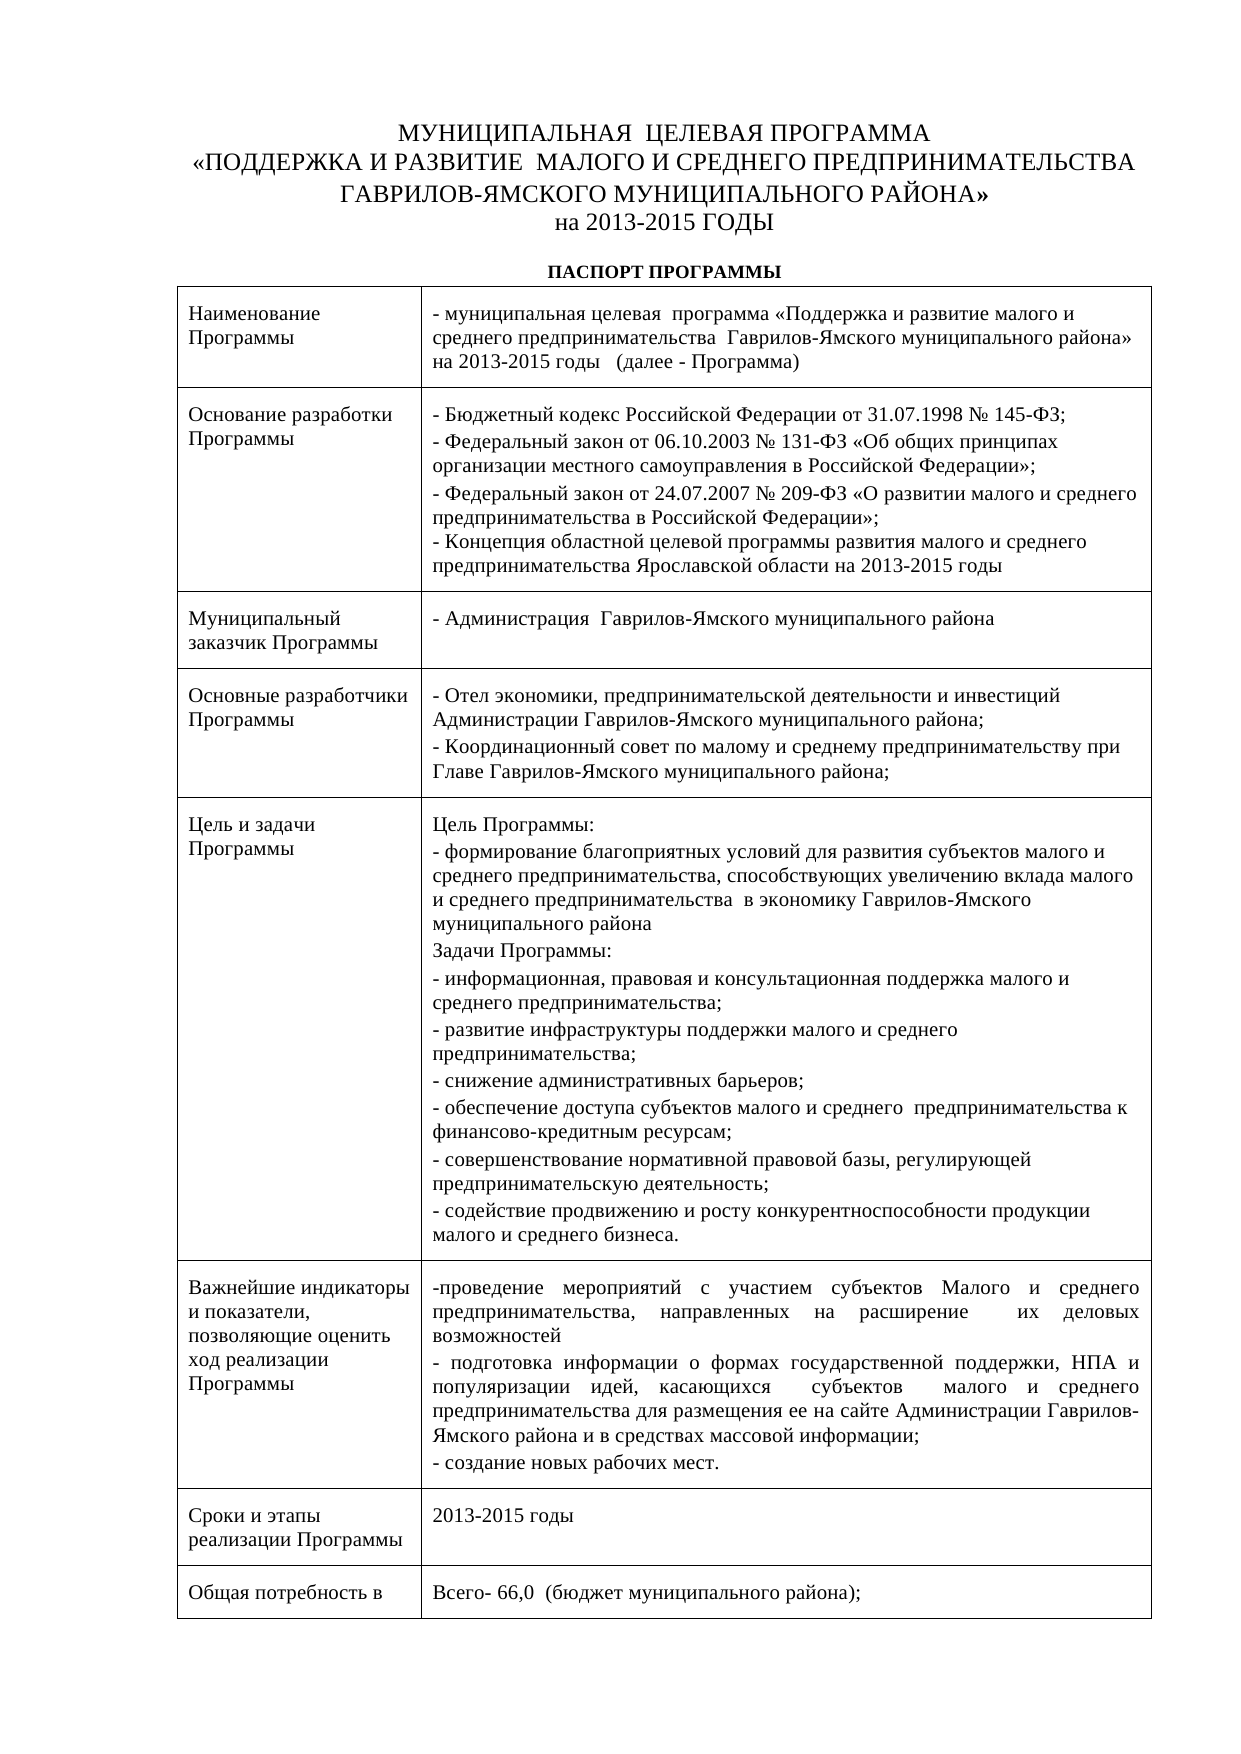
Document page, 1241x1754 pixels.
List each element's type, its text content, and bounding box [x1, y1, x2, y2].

text ГАВРИЛОВ-ЯМСКОГО МУНИЦИПАЛЬНОГО РАЙОНА» на 2013-2015 ГОДЫ [177, 179, 1152, 236]
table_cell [178, 1566, 421, 1618]
table_cell - Бюджетный кодекс Российской Федерации от 31.07.1998 № 145-ФЗ; - Федеральный закон от 06.10.2003 № 131-ФЗ «Об общих принципах организации местного самоуправления в Российской Федерации»; - Федеральный закон от 24.07.2007 № 209-ФЗ «О развитии малого и среднего предпринимательства в Российской Федерации»; - Концепция областной целевой программы развития малого и среднего предпринимательства Ярославской области на 2013-2015 годы [422, 388, 1151, 591]
table_cell Важнейшие индикаторы и показатели, позволяющие оценить ход реализации Программы [178, 1261, 421, 1488]
table_cell Основные разработчики Программы [178, 669, 421, 797]
table_cell Цель и задачи Программы [178, 798, 421, 1260]
table_cell -проведение мероприятий с участием субъектов Малого и среднего предпринимательства, направленных на расширение их деловых возможностей - подготовка информации о формах государственной поддержки, НПА и популяризации идей, касающихся субъектов малого и среднего предпринимательства для размещения ее на сайте Администрации Гаврилов-Ямского района и в средствах массовой информации; - создание новых рабочих мест. [422, 1261, 1151, 1488]
table_cell - Отел экономики, предпринимательской деятельности и инвестиций Администрации Гаврилов-Ямского муниципального района; - Координационный совет по малому и среднему предпринимательству при Главе Гаврилов-Ямского муниципального района; [422, 669, 1151, 797]
table_header Наименование Программы [178, 287, 421, 387]
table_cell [422, 1566, 1151, 1618]
table_cell Сроки и этапы реализации Программы [178, 1489, 421, 1565]
text МУНИЦИПАЛЬНАЯ ЦЕЛЕВАЯ ПРОГРАММА «ПОДДЕРЖКА И РАЗВИТИЕ МАЛОГО И СРЕДНЕГО ПРЕДПРИНИМАТЕЛЬСТВА [177, 118, 1152, 176]
table_cell Муниципальный заказчик Программы [178, 592, 421, 668]
table_cell 2013-2015 годы [422, 1489, 1151, 1565]
text ПАСПОРТ ПРОГРАММЫ [177, 239, 1152, 282]
table_cell - Администрация Гаврилов-Ямского муниципального района [422, 592, 1151, 668]
table_header - муниципальная целевая программа «Поддержка и развитие малого и среднего предпринимательства Гаврилов-Ямского муниципального района» на 2013-2015 годы (далее - Программа) [422, 287, 1151, 387]
table_cell Цель Программы: - формирование благоприятных условий для развития субъектов малого и среднего предпринимательства, способствующих увеличению вклада малого и среднего предпринимательства в экономику Гаврилов-Ямского муниципального района Задачи Программы: - информационная, правовая и консультационная поддержка малого и среднего предпринимательства; - развитие инфраструктуры поддержки малого и среднего предпринимательства; - снижение административных барьеров; - обеспечение доступа субъектов малого и среднего предпринимательства к финансово-кредитным ресурсам; - совершенствование нормативной правовой базы, регулирующей предпринимательскую деятельность; - содействие продвижению и росту конкурентноспособности продукции малого и среднего бизнеса. [422, 798, 1151, 1260]
table_cell Основание разработки Программы [178, 388, 421, 591]
